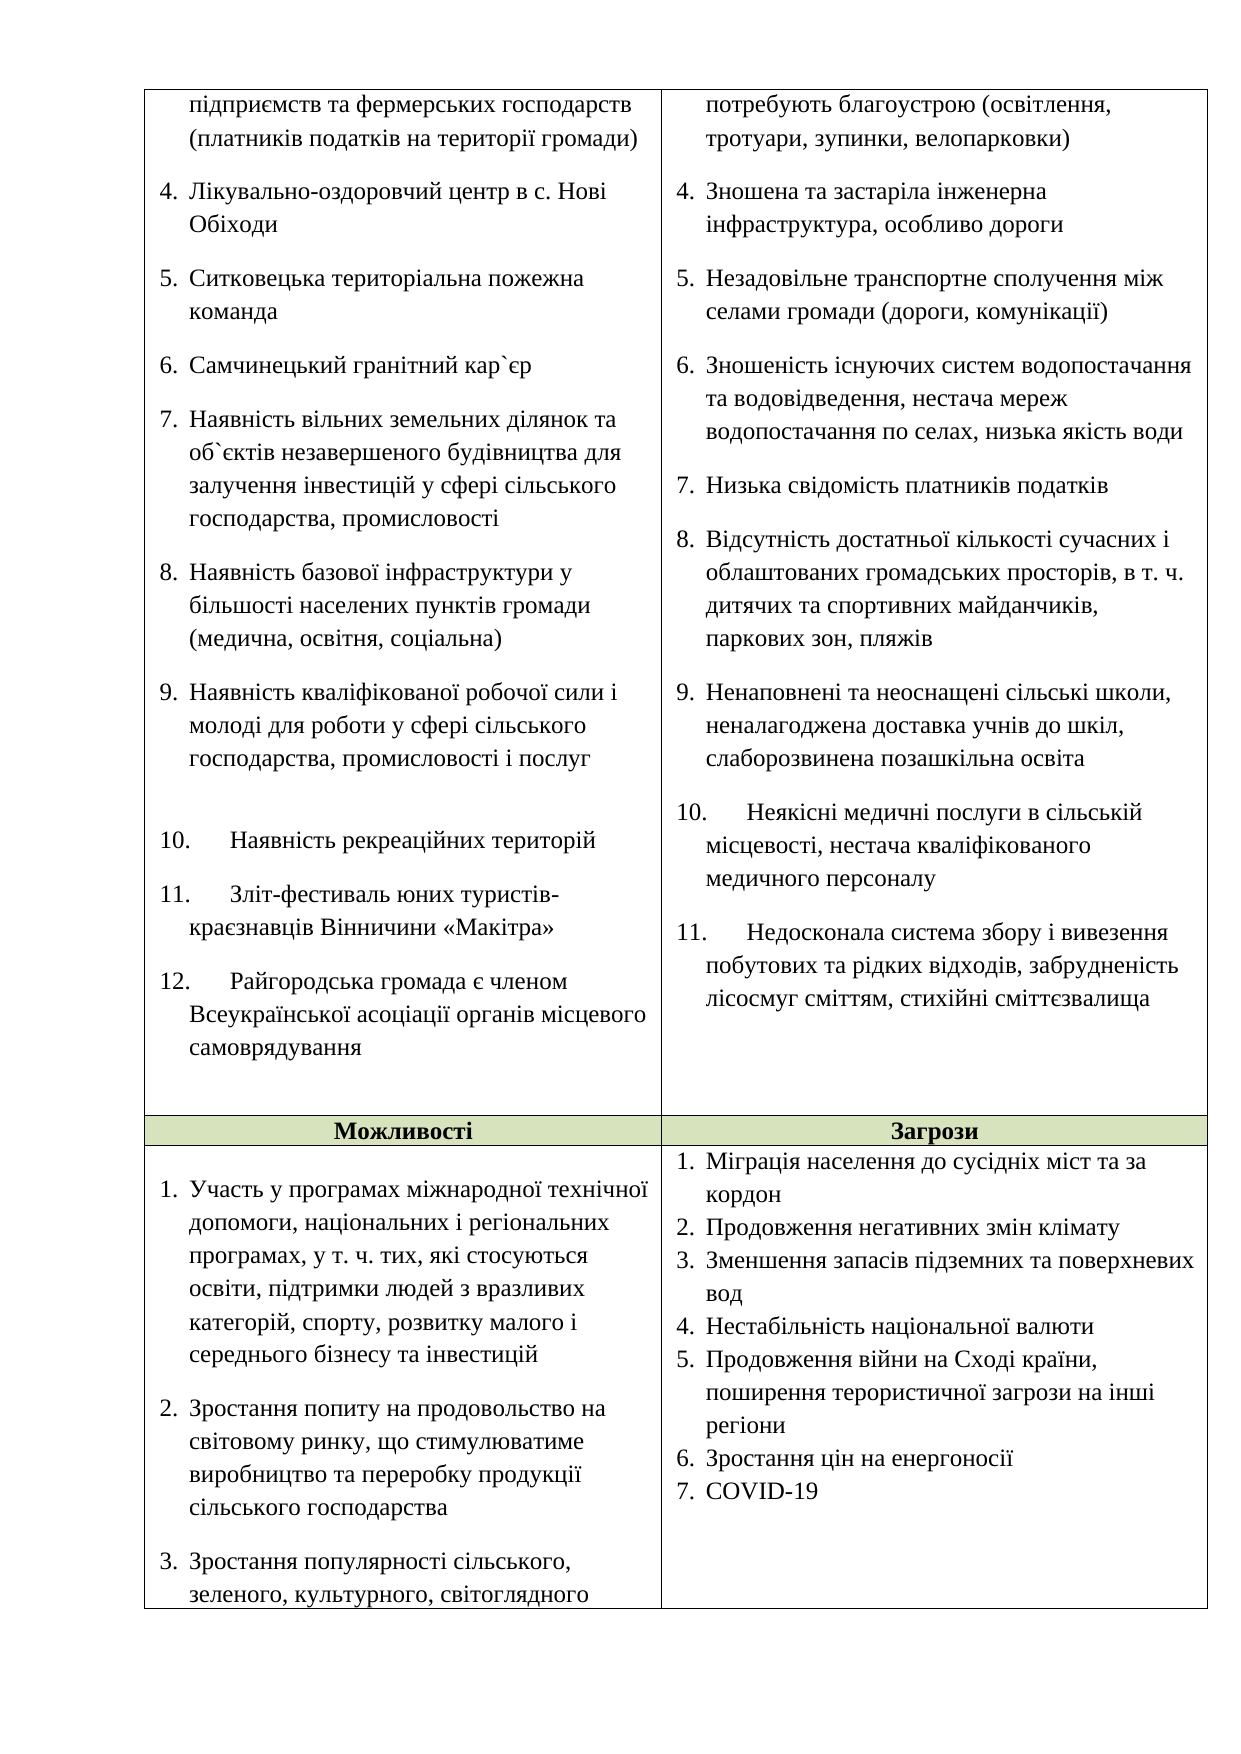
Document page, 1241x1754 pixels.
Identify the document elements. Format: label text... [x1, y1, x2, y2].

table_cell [662, 1146, 1207, 1608]
table_cell Можливості [145, 1116, 661, 1145]
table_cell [662, 90, 1207, 1115]
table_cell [145, 90, 661, 1115]
table_cell Загрози [662, 1116, 1207, 1145]
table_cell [145, 1146, 661, 1608]
